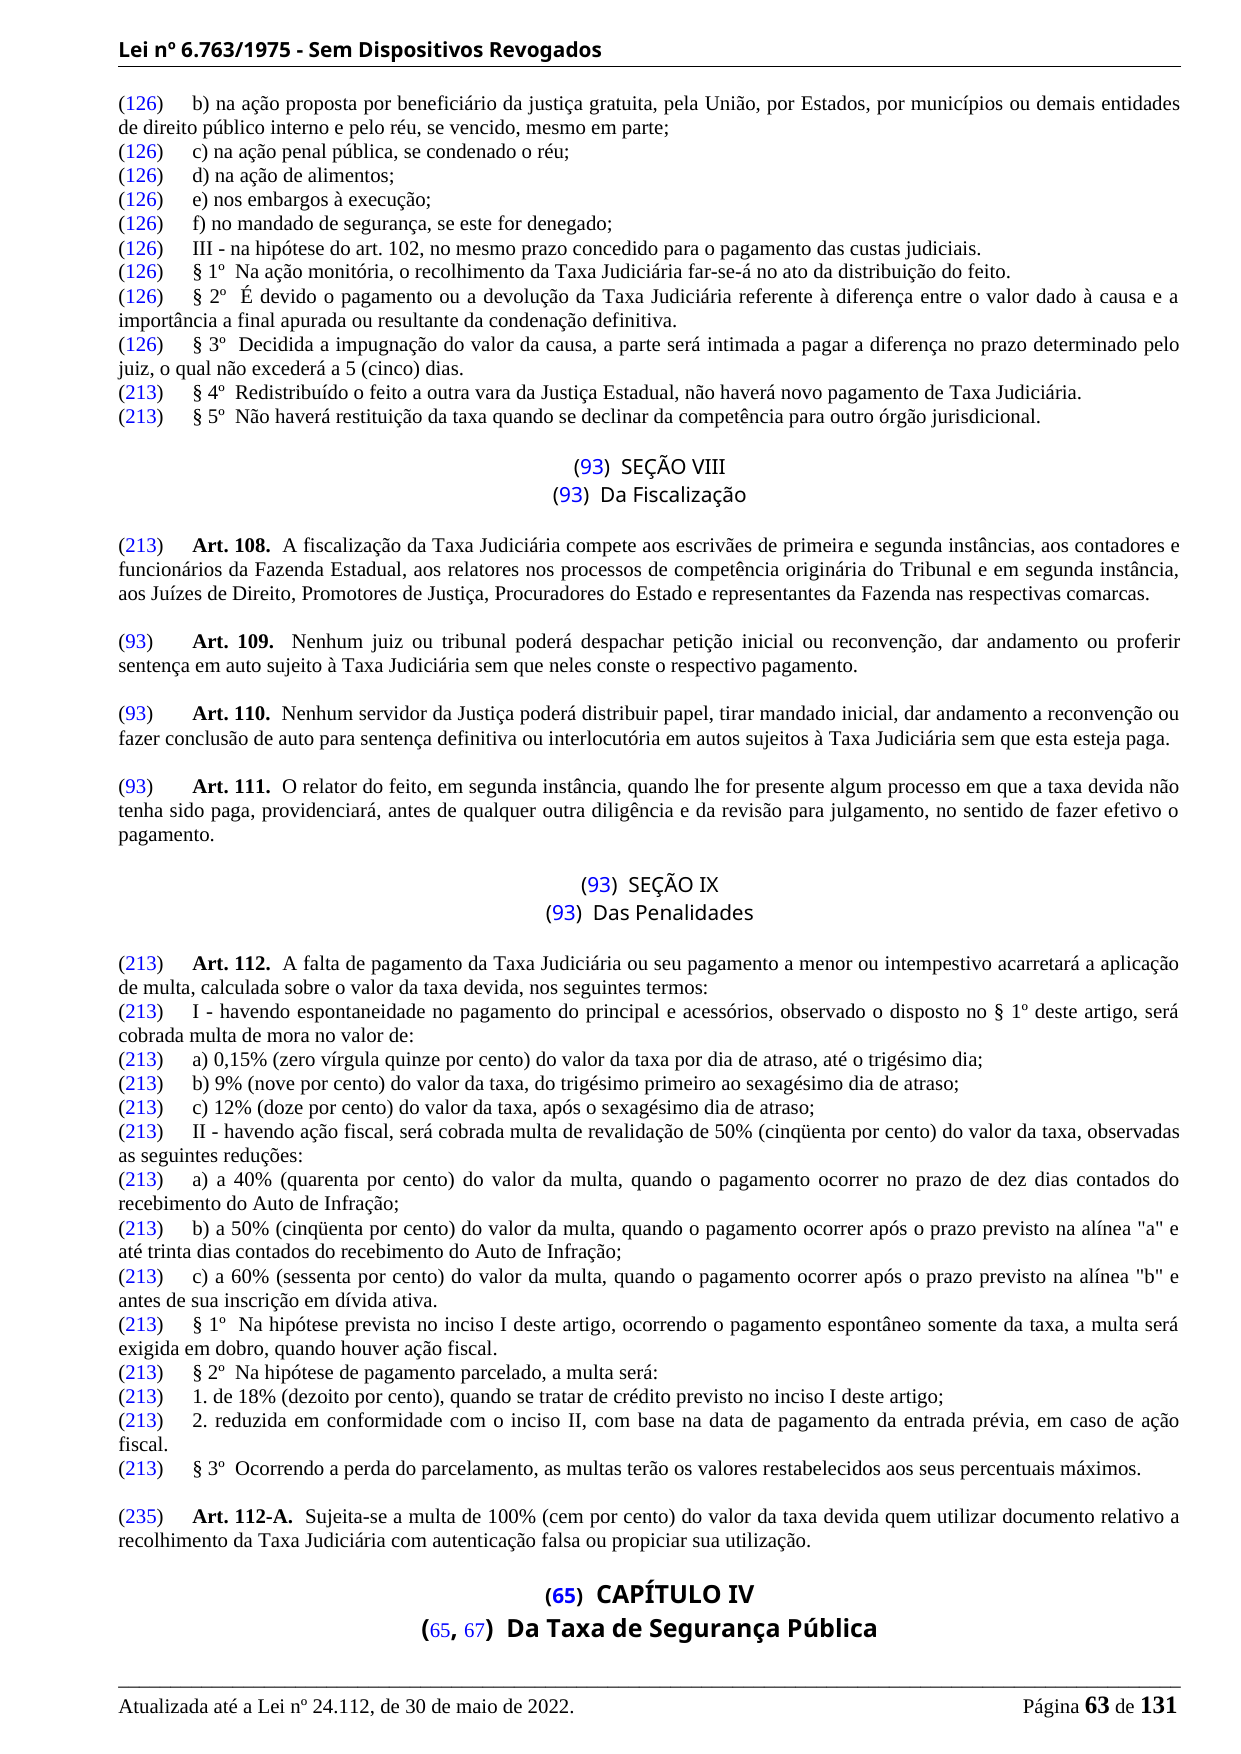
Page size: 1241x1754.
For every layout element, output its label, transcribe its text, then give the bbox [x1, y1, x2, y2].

text (213) 1. de 18% (dezoito por cento), quando se tratar de crédito previsto no inciso I deste artigo; [118, 1384, 1181, 1408]
text (93) Art. 109. Nenhum juiz ou tribunal poderá despachar petição inicial ou reconvenção, dar andamento ou proferir sentença em auto sujeito à Taxa Judiciária sem que neles conste o respectivo pagamento. [118, 629, 1181, 677]
text (213) § 2º Na hipótese de pagamento parcelado, a multa será: [118, 1360, 1181, 1384]
text (213) 2. reduzida em conformidade com o inciso II, com base na data de pagamento da entrada prévia, em caso de ação fiscal. [118, 1408, 1181, 1456]
text (126) § 1º Na ação monitória, o recolhimento da Taxa Judiciária far-se-á no ato da distribuição do feito. [118, 259, 1181, 283]
text (213) a) a 40% (quarenta por cento) do valor da multa, quando o pagamento ocorrer no prazo de dez dias contados do recebimento do Auto de Infração; [118, 1167, 1181, 1215]
text (213) § 4º Redistribuído o feito a outra vara da Justiça Estadual, não haverá novo pagamento de Taxa Judiciária. [118, 380, 1181, 404]
text (126) f) no mandado de segurança, se este for denegado; [118, 211, 1181, 235]
text (93) SEÇÃO IX [118, 870, 1181, 898]
text (213) § 5º Não haverá restituição da taxa quando se declinar da competência para outro órgão jurisdicional. [118, 404, 1181, 428]
text (65) CAPÍTULO IV [118, 1576, 1181, 1610]
text (213) I - havendo espontaneidade no pagamento do principal e acessórios, observado o disposto no § 1º deste artigo, será cobrada multa de mora no valor de: [118, 999, 1181, 1047]
text (213) a) 0,15% (zero vírgula quinze por cento) do valor da taxa por dia de atraso, até o trigésimo dia; [118, 1047, 1181, 1071]
text (126) d) na ação de alimentos; [118, 163, 1181, 187]
text (126) § 2º É devido o pagamento ou a devolução da Taxa Judiciária referente à diferença entre o valor dado à causa e a importância a final apurada ou resultante da condenação definitiva. [118, 283, 1181, 332]
text (213) § 3º Ocorrendo a perda do parcelamento, as multas terão os valores restabelecidos aos seus percentuais máximos. [118, 1456, 1181, 1480]
text (93) SEÇÃO VIII [118, 452, 1181, 480]
text (126) b) na ação proposta por beneficiário da justiça gratuita, pela União, por Estados, por municípios ou demais entidades de direito público interno e pelo réu, se vencido, mesmo em parte; [118, 91, 1181, 139]
text (213) c) 12% (doze por cento) do valor da taxa, após o sexagésimo dia de atraso; [118, 1095, 1181, 1119]
text (213) c) a 60% (sessenta por cento) do valor da multa, quando o pagamento ocorrer após o prazo previsto na alínea "b" e antes de sua inscrição em dívida ativa. [118, 1263, 1181, 1312]
text (65, 67) Da Taxa de Segurança Pública [118, 1610, 1181, 1644]
text (126) e) nos embargos à execução; [118, 187, 1181, 211]
text (213) § 1º Na hipótese prevista no inciso I deste artigo, ocorrendo o pagamento espontâneo somente da taxa, a multa será exigida em dobro, quando houver ação fiscal. [118, 1312, 1181, 1360]
text (93) Da Fiscalização [118, 480, 1181, 509]
text (213) II - havendo ação fiscal, será cobrada multa de revalidação de 50% (cinqüenta por cento) do valor da taxa, observadas as seguintes reduções: [118, 1119, 1181, 1167]
text (126) c) na ação penal pública, se condenado o réu; [118, 139, 1181, 163]
text (93) Das Penalidades [118, 898, 1181, 927]
text (213) b) a 50% (cinqüenta por cento) do valor da multa, quando o pagamento ocorrer após o prazo previsto na alínea "a" e até trinta dias contados do recebimento do Auto de Infração; [118, 1215, 1181, 1263]
text (213) b) 9% (nove por cento) do valor da taxa, do trigésimo primeiro ao sexagésimo dia de atraso; [118, 1071, 1181, 1095]
text (213) Art. 108. A fiscalização da Taxa Judiciária compete aos escrivães de primeira e segunda instâncias, aos contadores e funcionários da Fazenda Estadual, aos relatores nos processos de competência originária do Tribunal e em segunda instância, aos Juízes de Direito, Promotores de Justiça, Procuradores do Estado e representantes da Fazenda nas respectivas comarcas. [118, 533, 1181, 605]
text (93) Art. 111. O relator do feito, em segunda instância, quando lhe for presente algum processo em que a taxa devida não tenha sido paga, providenciará, antes de qualquer outra diligência e da revisão para julgamento, no sentido de fazer efetivo o pagamento. [118, 773, 1181, 846]
text (126) III - na hipótese do art. 102, no mesmo prazo concedido para o pagamento das custas judiciais. [118, 235, 1181, 259]
text (126) § 3º Decidida a impugnação do valor da causa, a parte será intimada a pagar a diferença no prazo determinado pelo juiz, o qual não excederá a 5 (cinco) dias. [118, 332, 1181, 380]
text (93) Art. 110. Nenhum servidor da Justiça poderá distribuir papel, tirar mandado inicial, dar andamento a reconvenção ou fazer conclusão de auto para sentença definitiva ou interlocutória em autos sujeitos à Taxa Judiciária sem que esta esteja paga. [118, 701, 1181, 749]
text (213) Art. 112. A falta de pagamento da Taxa Judiciária ou seu pagamento a menor ou intempestivo acarretará a aplicação de multa, calculada sobre o valor da taxa devida, nos seguintes termos: [118, 951, 1181, 999]
text (235) Art. 112-A. Sujeita-se a multa de 100% (cem por cento) do valor da taxa devida quem utilizar documento relativo a recolhimento da Taxa Judiciária com autenticação falsa ou propiciar sua utilização. [118, 1504, 1181, 1552]
